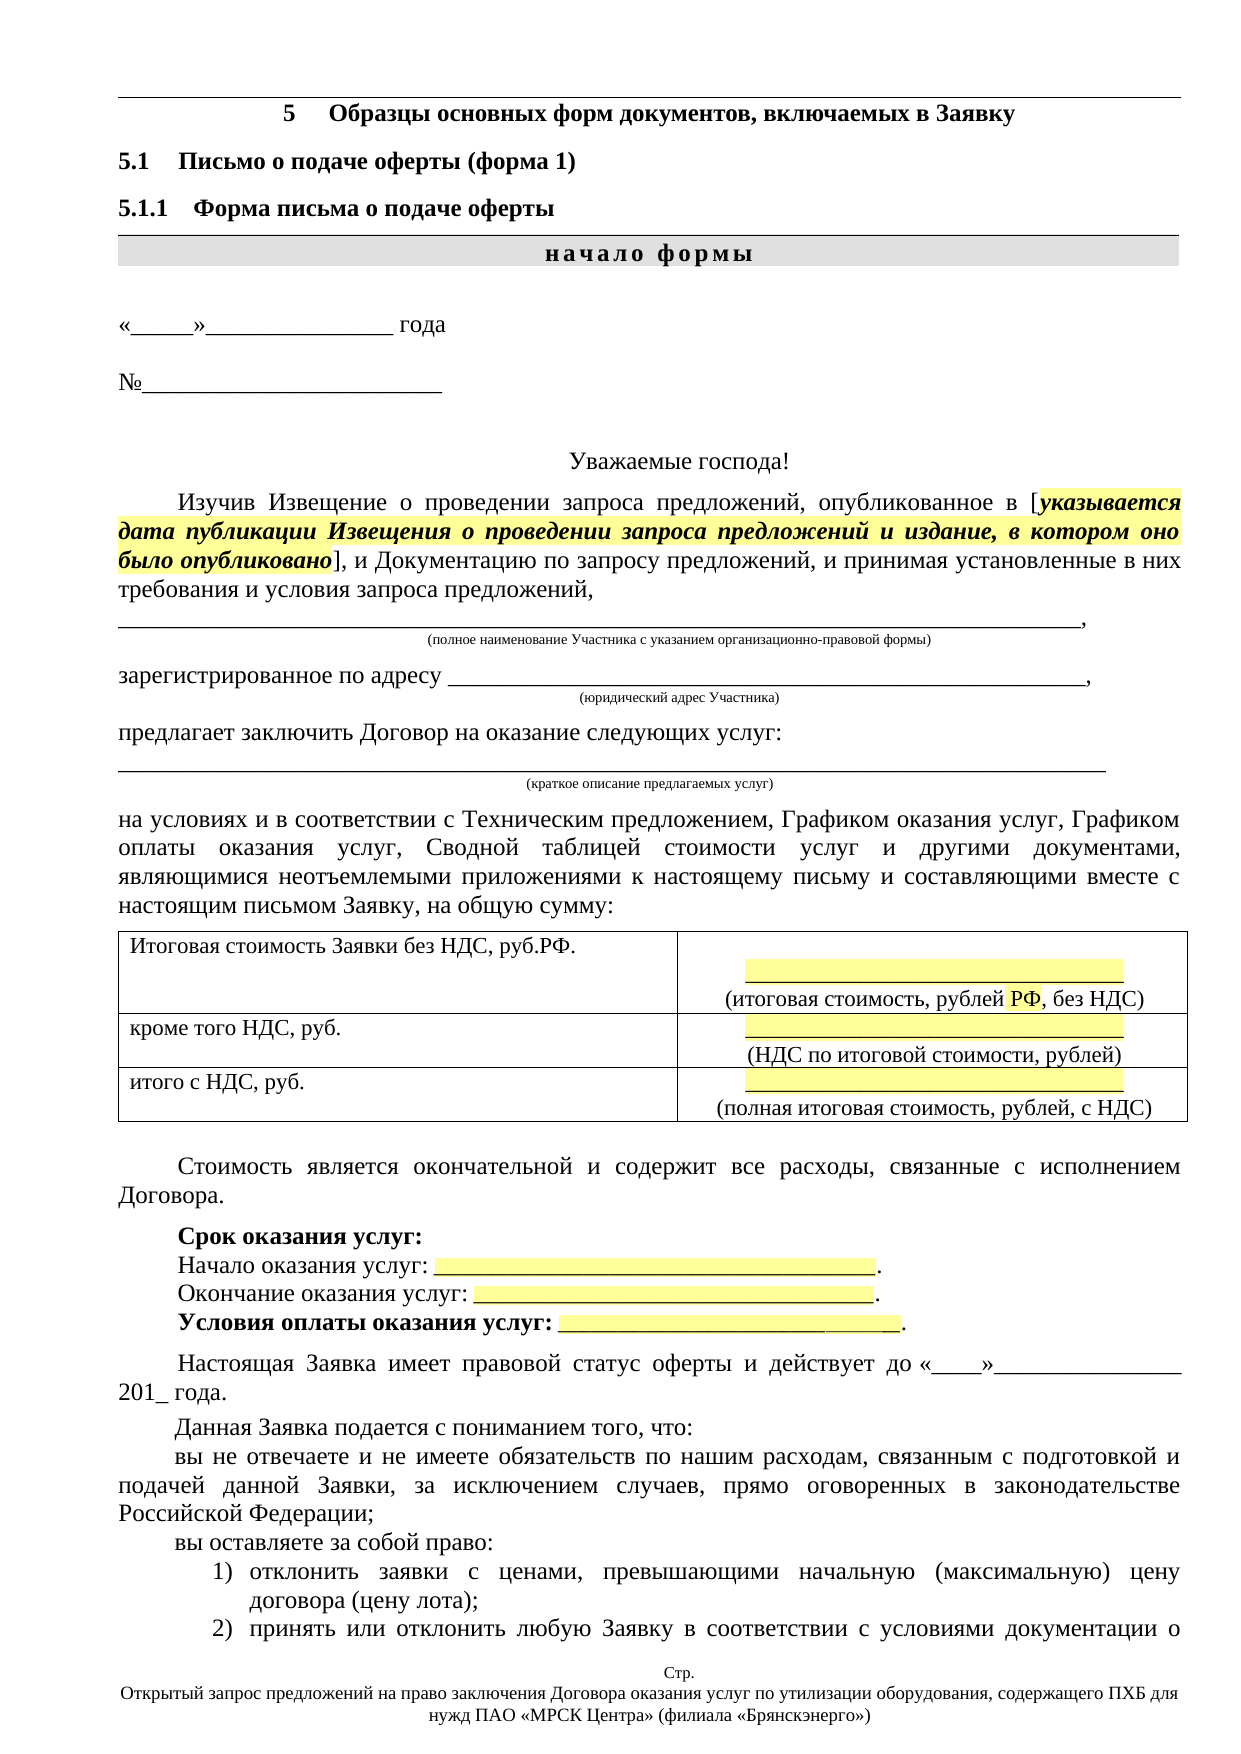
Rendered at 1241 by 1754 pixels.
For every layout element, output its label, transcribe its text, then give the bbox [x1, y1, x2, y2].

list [212, 1613, 1181, 1642]
text Начало оказания услуг: _____________________________________________________. [118, 1250, 1181, 1278]
list отклонить заявки с ценами, превышающими начальную (максимальную) цену договора (цену лота); [212, 1556, 1181, 1613]
text _____________________________________________________________________________, [118, 602, 1181, 631]
table_header Итоговая стоимость Заявки без НДС, руб.РФ. [119, 932, 677, 1013]
table_cell итого с НДС, руб. [119, 1068, 677, 1121]
text предлагает заключить Договор на оказание следующих услуг: [118, 717, 1181, 746]
table_header _________________________________ (итоговая стоимость, рублей РФ, без НДС) [678, 932, 1187, 1013]
text вы оставляете за собой право: [118, 1527, 1181, 1556]
text зарегистрированное по адресу ___________________________________________________, [118, 660, 1181, 689]
text (юридический адрес Участника) [118, 689, 1181, 717]
text Настоящая Заявка имеет правовой статус оферты и действует до «____»_______________ 201_ года. [118, 1348, 1181, 1406]
text начало формы [118, 236, 1179, 266]
text Изучив Извещение о проведении запроса предложений, опубликованное в [указывается дата публикации Извещения о проведении запроса предложений и издание, в котором оно было опубликовано], и Документацию по запросу предложений, и принимая установленные в них требования и условия запроса предложений, [118, 487, 1181, 516]
text Данная Заявка подается с пониманием того, что: [118, 1412, 1181, 1441]
text Уважаемые господа! [118, 446, 1181, 475]
subtitle Письмо о подаче оферты (форма 1) [118, 146, 1181, 175]
text №________________________ [118, 367, 635, 396]
table_cell _________________________________ (НДС по итоговой стоимости, рублей) [678, 1014, 1187, 1067]
text _______________________________________________________________________________ [118, 746, 1181, 775]
text Окончание оказания услуг: ________________________________________________. [118, 1278, 1181, 1307]
text Стоимость является окончательной и содержит все расходы, связанные с исполнением Договора. [118, 1151, 1181, 1208]
subtitle Образцы основных форм документов, включаемых в Заявку [117, 98, 1181, 127]
table_cell кроме того НДС, руб. [119, 1014, 677, 1067]
table_cell _________________________________ (полная итоговая стоимость, рублей, с НДС) [678, 1068, 1187, 1121]
text Условия оплаты оказания услуг: _________________________________________. [118, 1307, 1181, 1336]
subtitle Форма письма о подаче оферты [118, 193, 1181, 222]
text Срок оказания услуг: [118, 1221, 1181, 1250]
text (краткое описание предлагаемых услуг) [118, 775, 1181, 804]
text «_____»_______________ года [118, 309, 635, 338]
text на условиях и в соответствии с Техническим предложением, Графиком оказания услуг, Графиком оплаты оказания услуг, Сводной таблицей стоимости услуг и другими документами, являющимися неотъемлемыми приложениями к настоящему письму и составляющими вместе с настоящим письмом Заявку, на общую сумму: [118, 804, 1181, 919]
text вы не отвечаете и не имеете обязательств по нашим расходам, связанным с подготовкой и подачей данной Заявки, за исключением случаев, прямо оговоренных в законодательстве Российской Федерации; [118, 1441, 1181, 1527]
text (полное наименование Участника с указанием организационно-правовой формы) [118, 631, 1181, 660]
text Изучив Извещение о проведении запроса предложений, опубликованное в [указывается дата публикации Извещения о проведении запроса предложений и издание, в котором оно было опубликовано], и Документацию по запросу предложений, и принимая установленные в них требования и условия запроса предложений, [118, 545, 1181, 602]
